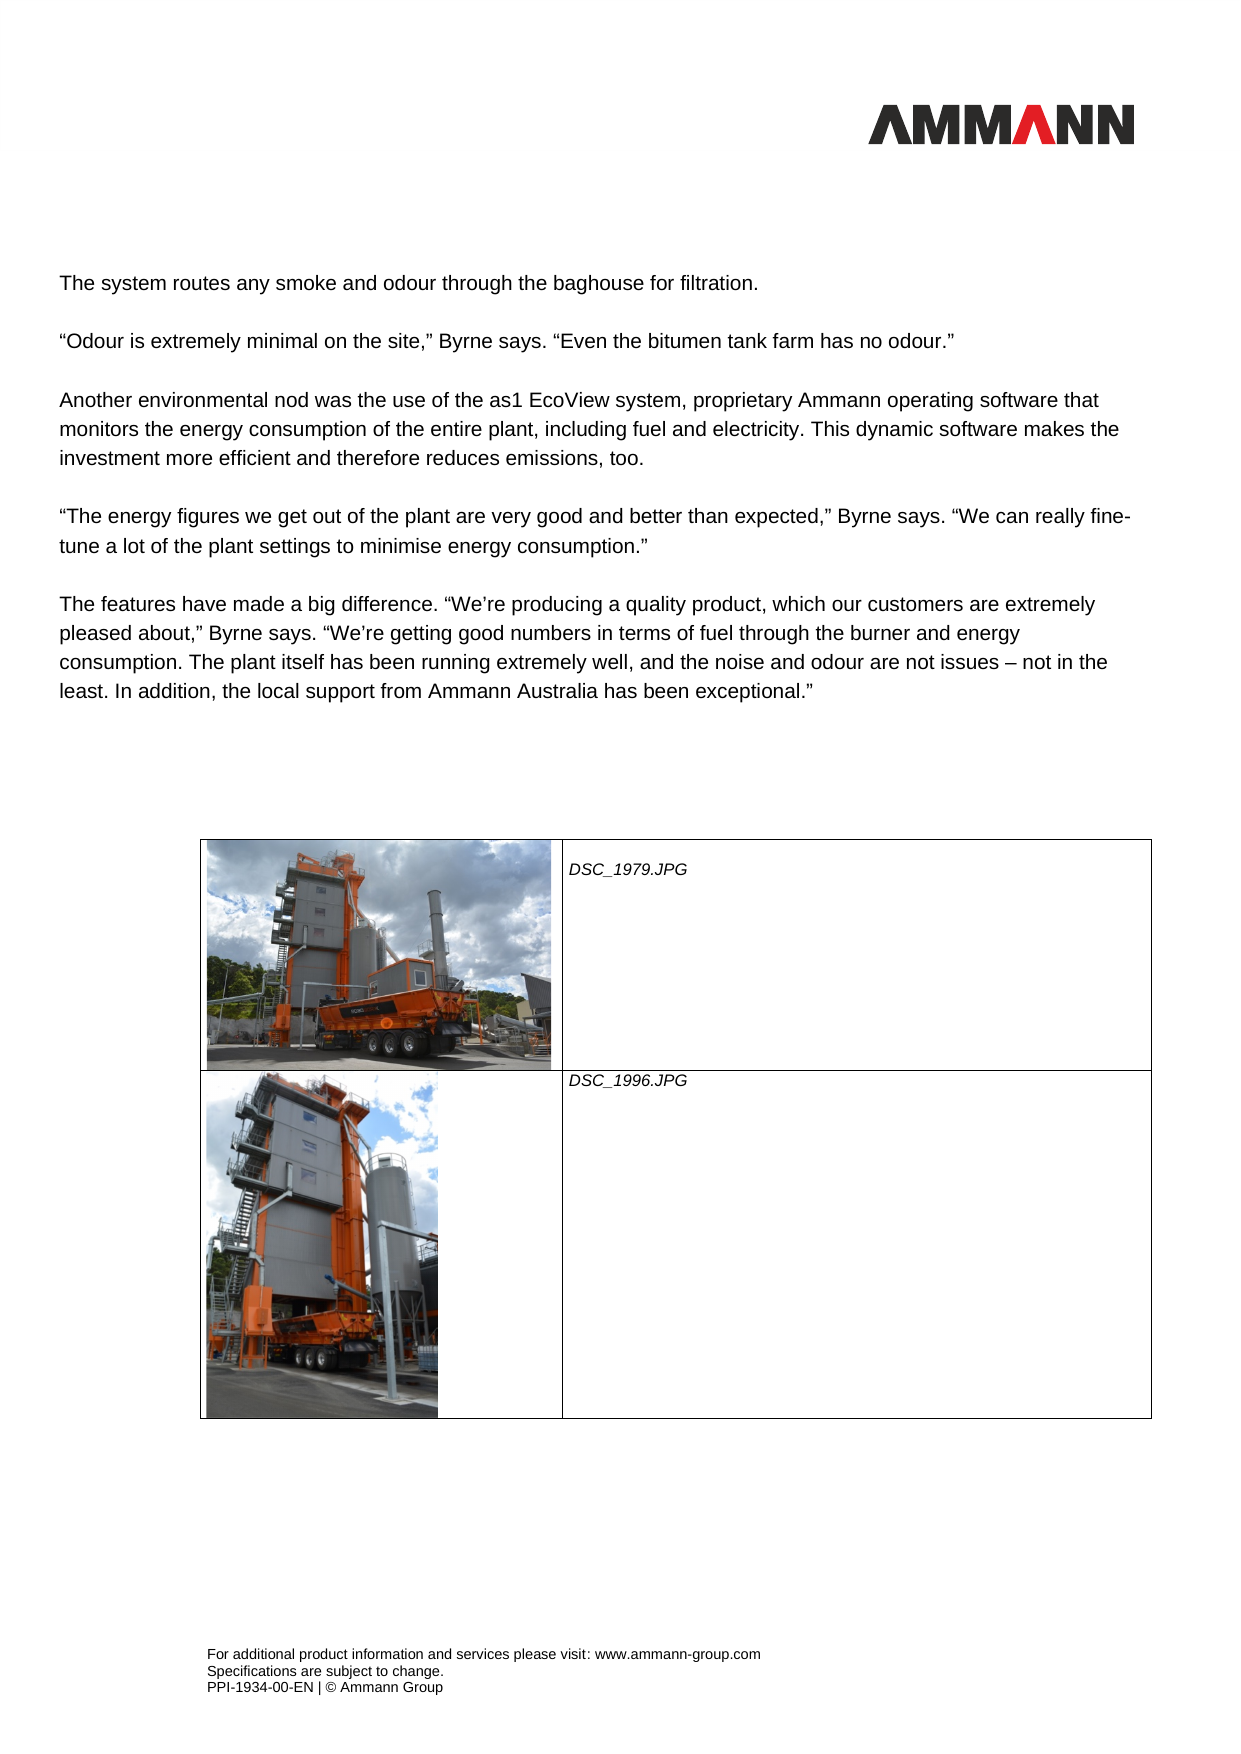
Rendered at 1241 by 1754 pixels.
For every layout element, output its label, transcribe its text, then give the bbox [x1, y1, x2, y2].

table_cell [438, 1071, 562, 1418]
table_cell [201, 1071, 206, 1418]
table_header [201, 840, 206, 1070]
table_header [53, 266, 1140, 810]
table_header DSC_1979.JPG [563, 840, 1151, 1070]
table_cell DSC_1996.JPG [563, 1071, 1151, 1418]
picture [206, 840, 552, 1070]
table_header [552, 840, 562, 1070]
picture [207, 1072, 438, 1418]
